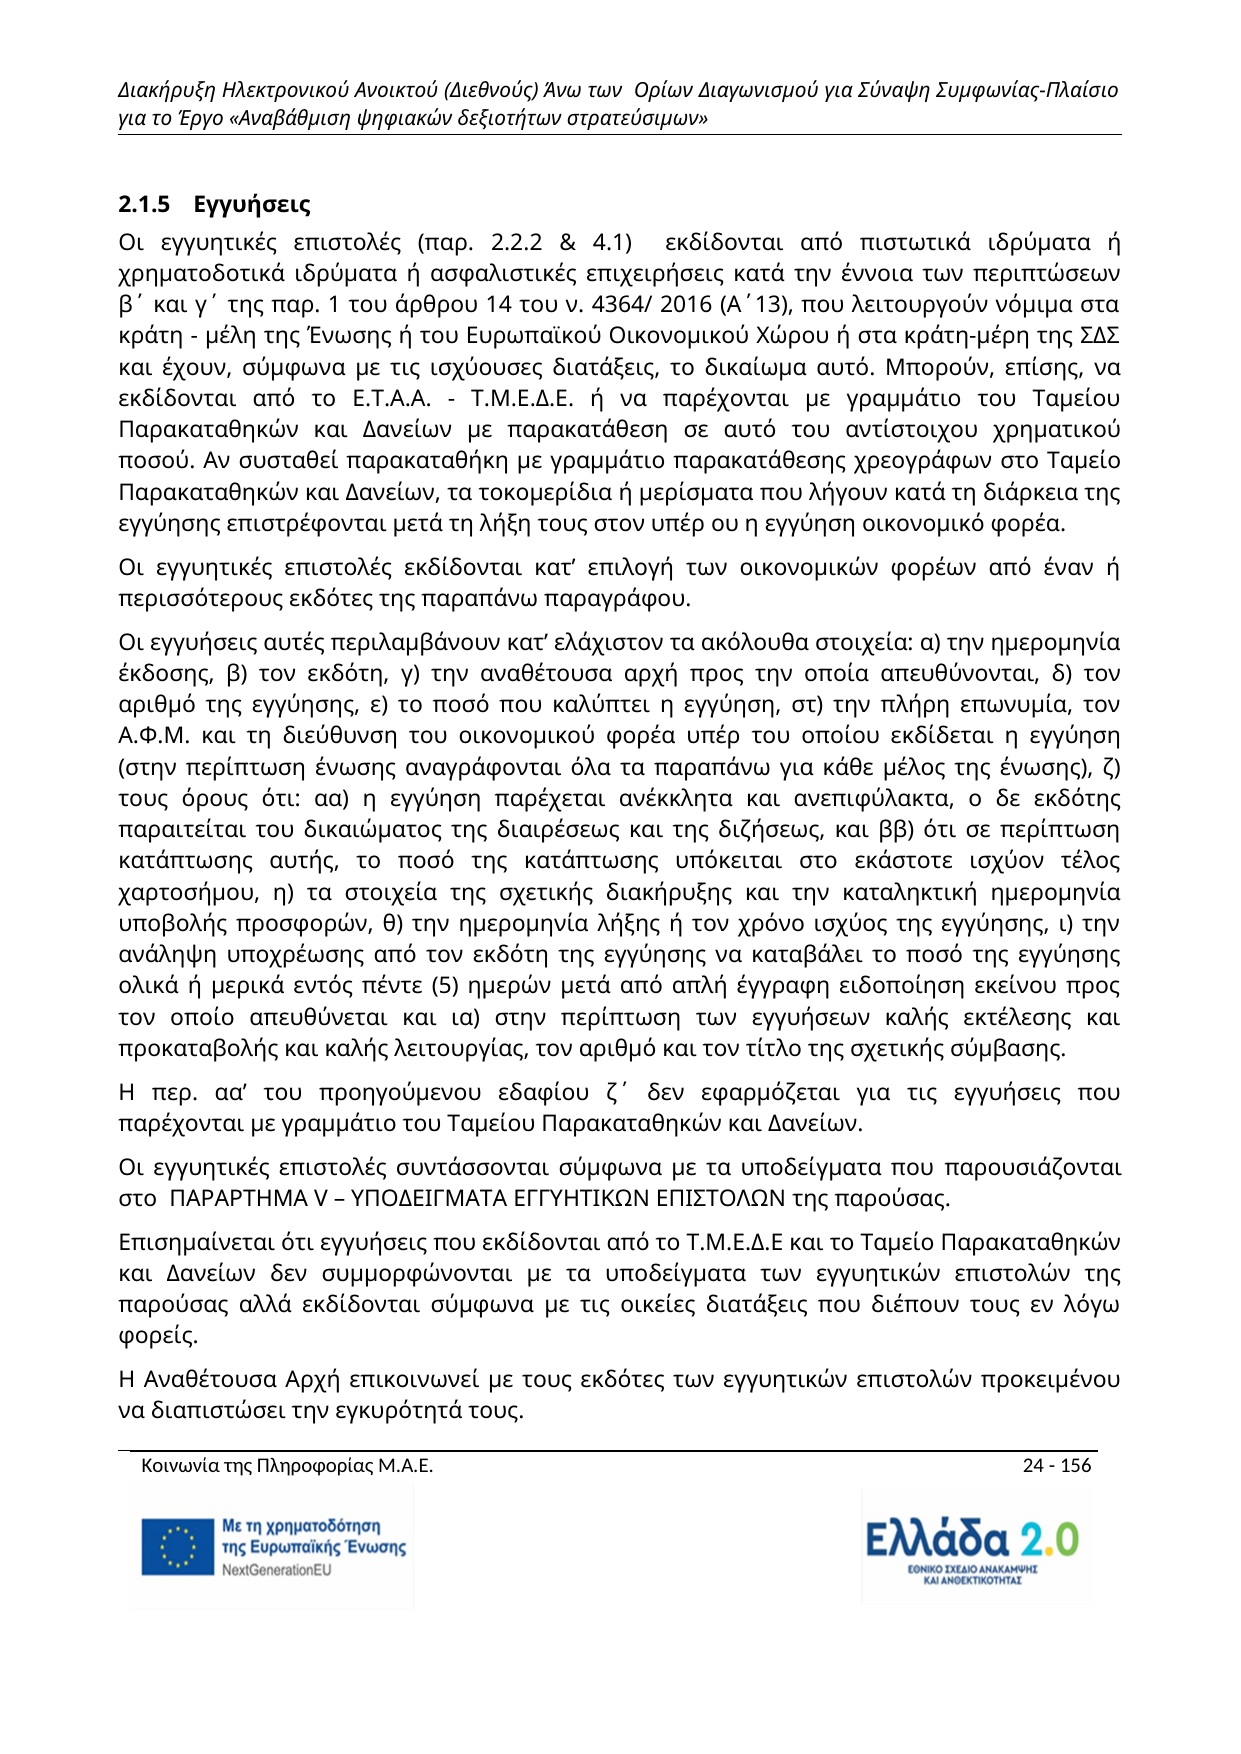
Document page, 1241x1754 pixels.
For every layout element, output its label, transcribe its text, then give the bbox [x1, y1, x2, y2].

text Η Αναθέτουσα Αρχή επικοινωνεί με τους εκδότες των εγγυητικών επιστολών προκειμένου να διαπιστώσει την εγκυρότητά τους. [118, 1363, 1122, 1426]
text Οι εγγυητικές επιστολές εκδίδονται κατ’ επιλογή των οικονομικών φορέων από έναν ή περισσότερους εκδότες της παραπάνω παραγράφου. [118, 551, 1122, 613]
text Οι εγγυήσεις αυτές περιλαμβάνουν κατ’ ελάχιστον τα ακόλουθα στοιχεία: α) την ημερομηνία έκδοσης, β) τον εκδότη, γ) την αναθέτουσα αρχή προς την οποία απευθύνονται, δ) τον αριθμό της εγγύησης, ε) το ποσό που καλύπτει η εγγύηση, στ) την πλήρη επωνυμία, τον Α.Φ.Μ. και τη διεύθυνση του οικονομικού φορέα υπέρ του οποίου εκδίδεται η εγγύηση (στην περίπτωση ένωσης αναγράφονται όλα τα παραπάνω για κάθε μέλος της ένωσης), ζ) τους όρους ότι: αα) η εγγύηση παρέχεται ανέκκλητα και ανεπιφύλακτα, ο δε εκδότης παραιτείται του δικαιώματος της διαιρέσεως και της διζήσεως, και ββ) ότι σε περίπτωση κατάπτωσης αυτής, το ποσό της κατάπτωσης υπόκειται στο εκάστοτε ισχύον τέλος χαρτοσήμου, η) τα στοιχεία της σχετικής διακήρυξης και την καταληκτική ημερομηνία υποβολής προσφορών, θ) την ημερομηνία λήξης ή τον χρόνο ισχύος της εγγύησης, ι) την ανάληψη υποχρέωσης από τον εκδότη της εγγύησης να καταβάλει το ποσό της εγγύησης ολικά ή μερικά εντός πέντε (5) ημερών μετά από απλή έγγραφη ειδοποίηση εκείνου προς τον οποίο απευθύνεται και ια) στην περίπτωση των εγγυήσεων καλής εκτέλεσης και προκαταβολής και καλής λειτουργίας, τον αριθμό και τον τίτλο της σχετικής σύμβασης. [118, 626, 1122, 1063]
subtitle Εγγυήσεις [118, 188, 1122, 219]
text Οι εγγυητικές επιστολές (παρ. 2.2.2 & 4.1) εκδίδονται από πιστωτικά ιδρύματα ή χρηματοδοτικά ιδρύματα ή ασφαλιστικές επιχειρήσεις κατά την έννοια των περιπτώσεων β΄ και γ΄ της παρ. 1 του άρθρου 14 του ν. 4364/ 2016 (Α΄13), που λειτουργούν νόμιμα στα κράτη - μέλη της Ένωσης ή του Ευρωπαϊκού Οικονομικού Χώρου ή στα κράτη-μέρη της ΣΔΣ και έχουν, σύμφωνα με τις ισχύουσες διατάξεις, το δικαίωμα αυτό. Μπορούν, επίσης, να εκδίδονται από το Ε.Τ.Α.Α. - Τ.Μ.Ε.Δ.Ε. ή να παρέχονται με γραμμάτιο του Ταμείου Παρακαταθηκών και Δανείων με παρακατάθεση σε αυτό του αντίστοιχου χρηματικού ποσού. Αν συσταθεί παρακαταθήκη με γραμμάτιο παρακατάθεσης χρεογράφων στο Ταμείο Παρακαταθηκών και Δανείων, τα τοκομερίδια ή μερίσματα που λήγουν κατά τη διάρκεια της εγγύησης επιστρέφονται μετά τη λήξη τους στον υπέρ ου η εγγύηση οικονομικό φορέα. [118, 226, 1122, 538]
picture [118, 1478, 1092, 1670]
text Η περ. αα’ του προηγούμενου εδαφίου ζ΄ δεν εφαρμόζεται για τις εγγυήσεις που παρέχονται με γραμμάτιο του Ταμείου Παρακαταθηκών και Δανείων. [118, 1076, 1122, 1138]
text Επισημαίνεται ότι εγγυήσεις που εκδίδονται από το Τ.Μ.Ε.Δ.Ε και το Ταμείο Παρακαταθηκών και Δανείων δεν συμμορφώνονται με τα υποδείγματα των εγγυητικών επιστολών της παρούσας αλλά εκδίδονται σύμφωνα με τις οικείες διατάξεις που διέπουν τους εν λόγω φορείς. [118, 1226, 1122, 1351]
text Οι εγγυητικές επιστολές συντάσσονται σύμφωνα με τα υποδείγματα που παρουσιάζονται στο ΠΑΡΑΡΤΗΜΑ V – ΥΠΟΔΕΙΓΜΑΤΑ ΕΓΓΥΗΤΙΚΩΝ ΕΠΙΣΤΟΛΩΝ της παρούσας. [118, 1151, 1122, 1213]
